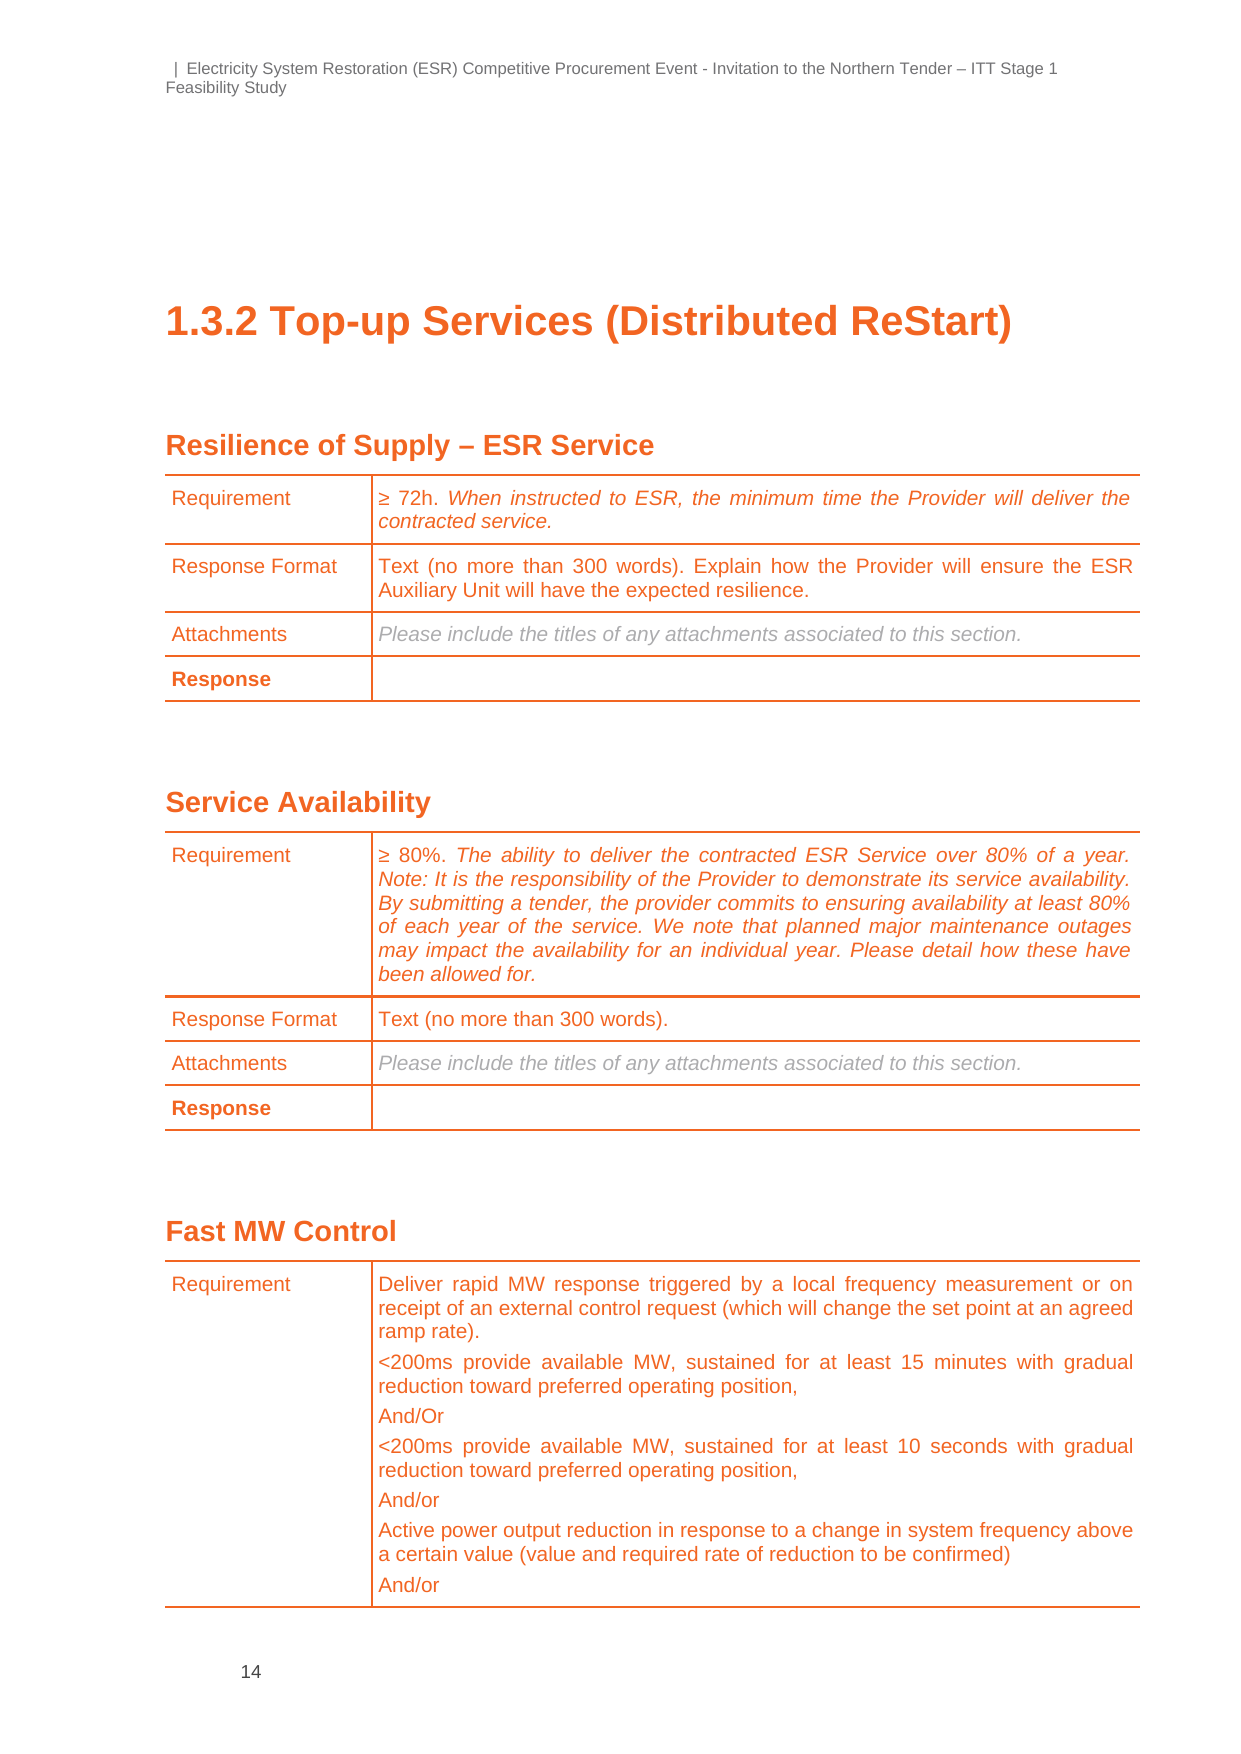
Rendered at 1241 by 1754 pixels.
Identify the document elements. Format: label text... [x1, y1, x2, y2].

table_header Requirement [165, 833, 371, 995]
table_cell Attachments [165, 1042, 371, 1084]
table_cell Text (no more than 300 words). Explain how the Provider will ensure the ESR Auxiliary Unit will have the expected resilience. [373, 545, 1140, 611]
table_header Requirement [165, 1262, 371, 1606]
table_cell Text (no more than 300 words). [373, 998, 1140, 1040]
table_cell [373, 1086, 1140, 1128]
table_cell Attachments [165, 613, 371, 655]
subtitle Fast MW Control [165, 1214, 1075, 1248]
table_header ≥ 80%. The ability to deliver the contracted ESR Service over 80% of a year. Note: It is the responsibility of the Provider to demonstrate its service availability. By submitting a tender, the provider commits to ensuring availability at least 80% of each year of the service. We note that planned major maintenance outages may impact the availability for an individual year. Please detail how these have been allowed for. [373, 833, 1140, 995]
subtitle 1.3.2 Top-up Services (Distributed ReStart) [165, 297, 1075, 344]
table_cell Response [165, 657, 371, 699]
table_cell Response Format [165, 998, 371, 1040]
subtitle Resilience of Supply – ESR Service [165, 428, 1075, 462]
table_cell Please include the titles of any attachments associated to this section. [373, 613, 1140, 655]
subtitle Service Availability [165, 785, 1075, 819]
table_header Requirement [165, 476, 371, 542]
table_cell [373, 657, 1140, 699]
table_cell Response [165, 1086, 371, 1128]
table_cell Please include the titles of any attachments associated to this section. [373, 1042, 1140, 1084]
table_cell Response Format [165, 545, 371, 611]
table_header ≥ 72h. When instructed to ESR, the minimum time the Provider will deliver the contracted service. [373, 476, 1140, 542]
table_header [373, 1262, 1140, 1606]
